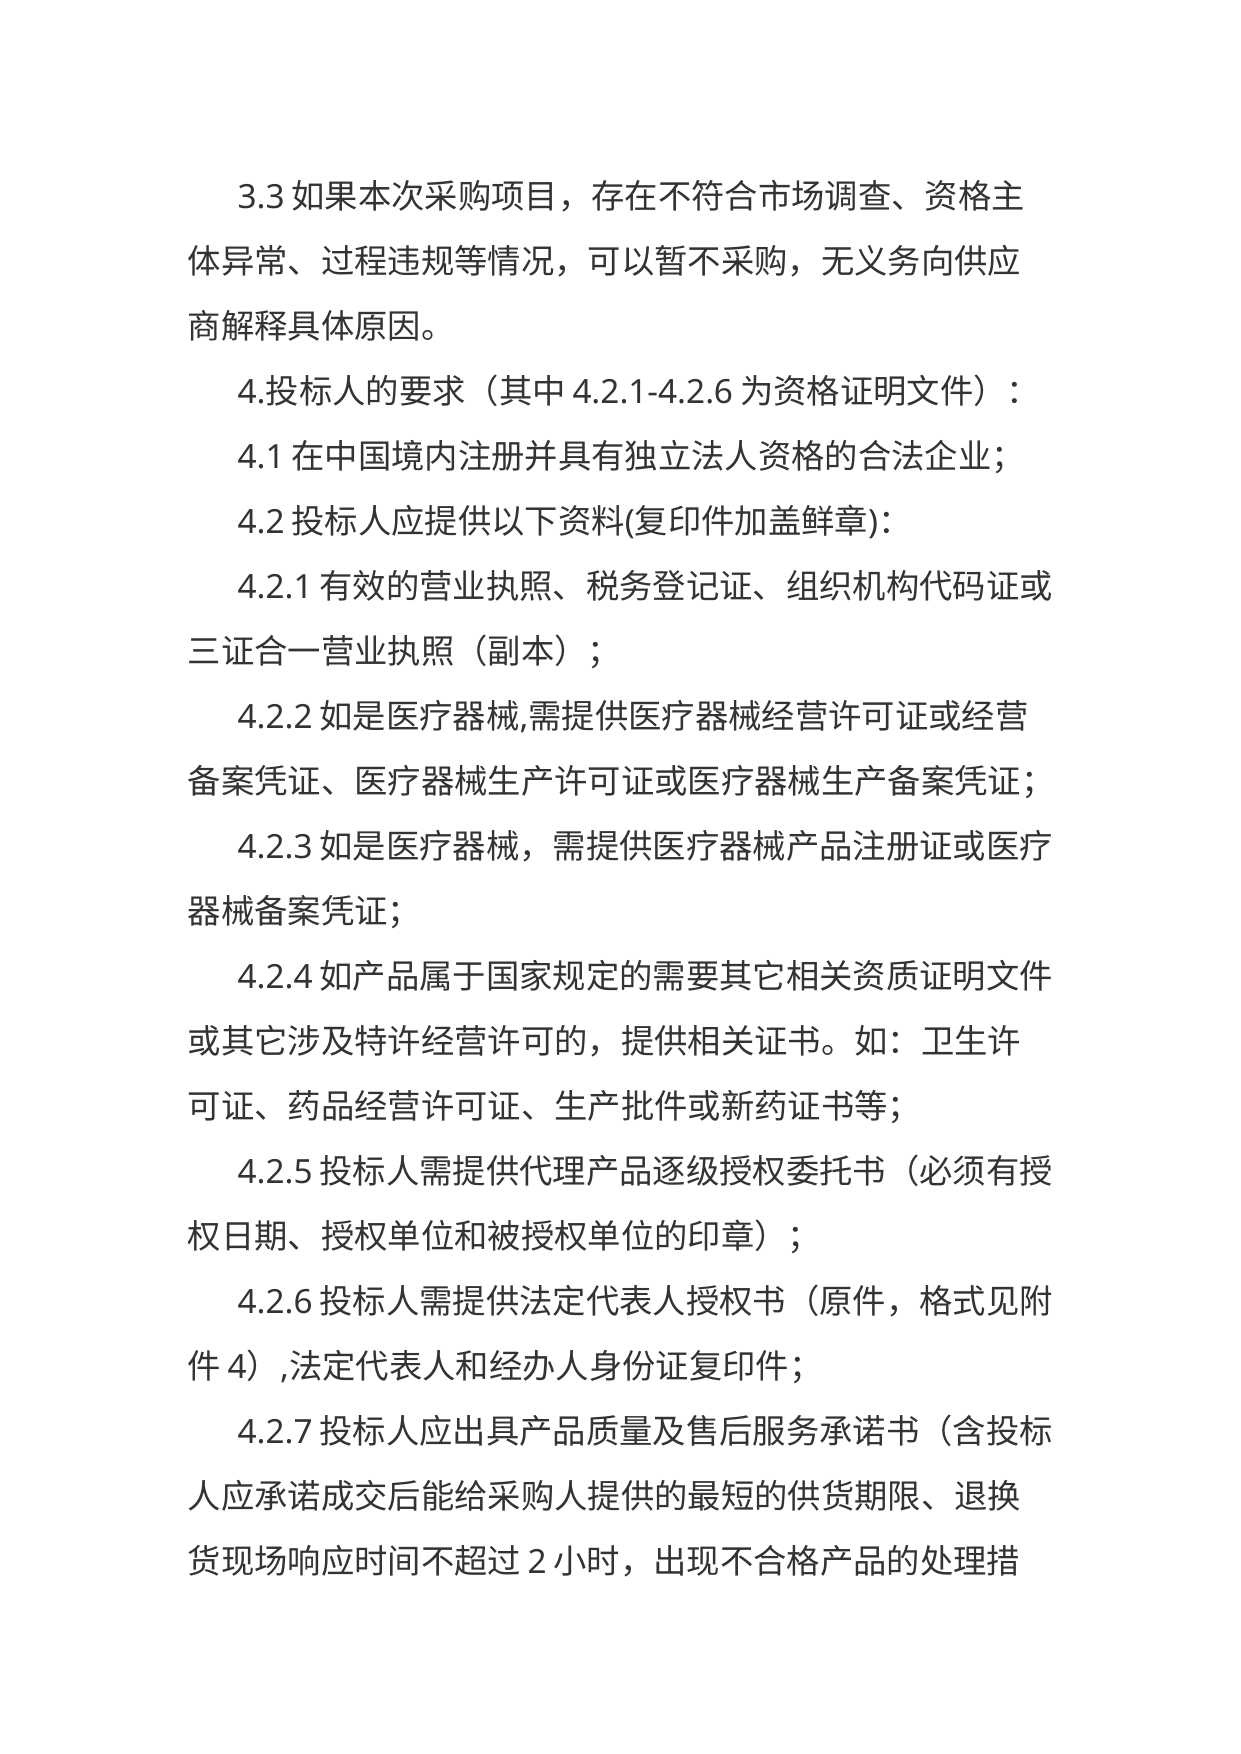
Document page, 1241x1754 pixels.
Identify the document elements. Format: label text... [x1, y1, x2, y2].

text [187, 1397, 1053, 1592]
text 4.2.5投标人需提供代理产品逐级授权委托书（必须有授权日期、授权单位和被授权单位的印章）； [187, 1137, 1053, 1267]
text 4.投标人的要求（其中4.2.1-4.2.6为资格证明文件）： [187, 357, 1053, 422]
text 4.2投标人应提供以下资料(复印件加盖鲜章)： [187, 487, 1053, 552]
text 4.2.6投标人需提供法定代表人授权书（原件，格式见附件4）,法定代表人和经办人身份证复印件； [187, 1267, 1053, 1397]
text 3.3如果本次采购项目，存在不符合市场调查、资格主体异常、过程违规等情况，可以暂不采购，无义务向供应商解释具体原因。 [187, 162, 1053, 357]
text 4.2.1有效的营业执照、税务登记证、组织机构代码证或三证合一营业执照（副本）； [187, 552, 1053, 682]
text 4.2.2如是医疗器械,需提供医疗器械经营许可证或经营备案凭证、医疗器械生产许可证或医疗器械生产备案凭证； [187, 682, 1053, 812]
text 4.1在中国境内注册并具有独立法人资格的合法企业； [187, 422, 1053, 487]
text 4.2.3如是医疗器械，需提供医疗器械产品注册证或医疗器械备案凭证； [187, 812, 1053, 942]
text 4.2.4如产品属于国家规定的需要其它相关资质证明文件或其它涉及特许经营许可的，提供相关证书。如：卫生许可证、药品经营许可证、生产批件或新药证书等； [187, 942, 1053, 1137]
